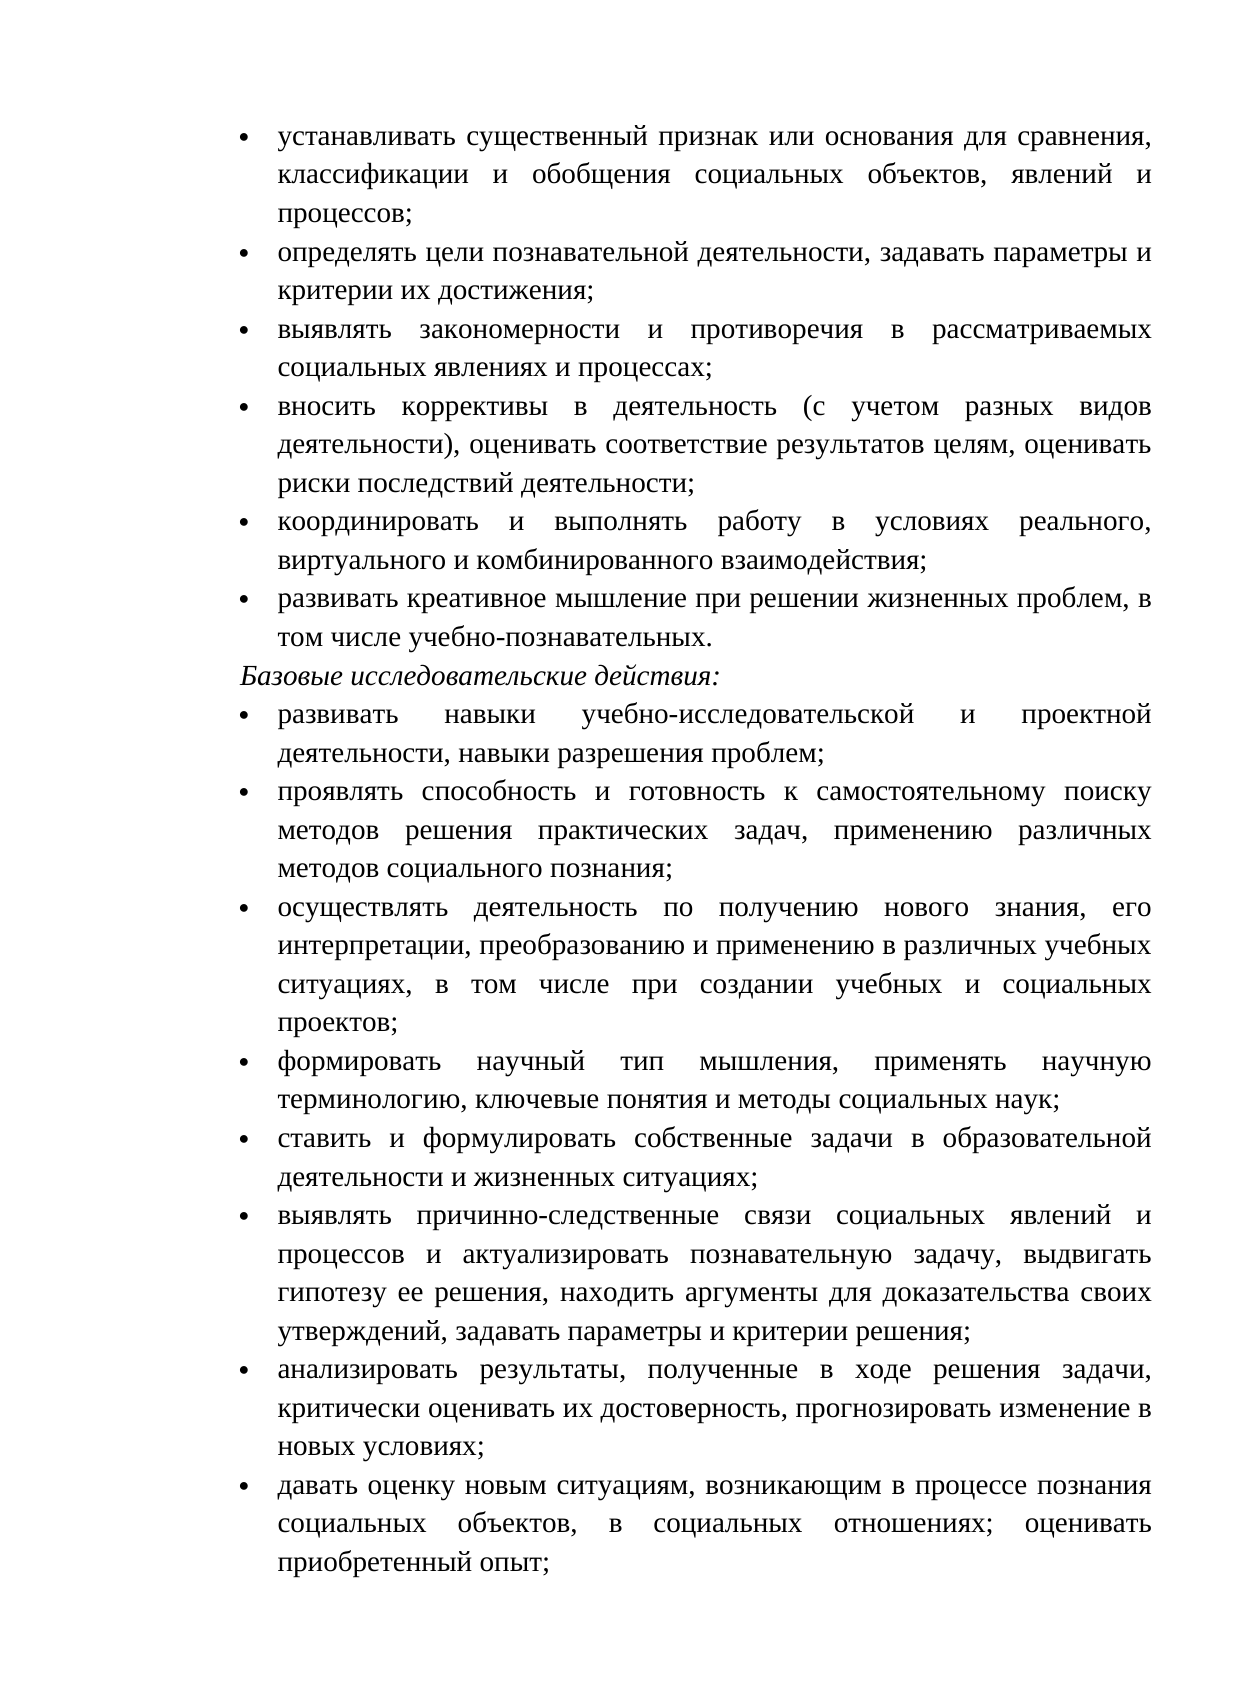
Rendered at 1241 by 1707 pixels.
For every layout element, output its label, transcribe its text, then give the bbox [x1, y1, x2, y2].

list выявлять причинно-следственные связи социальных явлений и процессов и актуализировать познавательную задачу, выдвигать гипотезу ее решения, находить аргументы для доказательства своих утверждений, задавать параметры и критерии решения; [240, 1197, 1152, 1346]
list определять цели познавательной деятельности, задавать параметры и критерии их достижения; [240, 234, 1152, 306]
list осуществлять деятельность по получению нового знания, его интерпретации, преобразованию и применению в различных учебных ситуациях, в том числе при создании учебных и социальных проектов; [240, 889, 1152, 1038]
list проявлять способность и готовность к самостоятельному поиску методов решения практических задач, применению различных методов социального познания; [240, 773, 1152, 884]
list давать оценку новым ситуациям, возникающим в процессе познания социальных объектов, в социальных отношениях; оценивать приобретенный опыт; [240, 1467, 1152, 1578]
text Базовые исследовательские действия: [177, 658, 1152, 691]
list анализировать результаты, полученные в ходе решения задачи, критически оценивать их достоверность, прогнозировать изменение в новых условиях; [240, 1351, 1152, 1462]
list вносить коррективы в деятельность (с учетом разных видов деятельности), оценивать соответствие результатов целям, оценивать риски последствий деятельности; [240, 388, 1152, 498]
list устанавливать существенный признак или основания для сравнения, классификации и обобщения социальных объектов, явлений и процессов; [240, 118, 1152, 229]
list развивать навыки учебно-исследовательской и проектной деятельности, навыки разрешения проблем; [240, 696, 1152, 768]
list развивать креативное мышление при решении жизненных проблем, в том числе учебно-познавательных. [240, 581, 1152, 653]
list формировать научный тип мышления, применять научную терминологию, ключевые понятия и методы социальных наук; [240, 1043, 1152, 1115]
list координировать и выполнять работу в условиях реального, виртуального и комбинированного взаимодействия; [240, 503, 1152, 576]
list ставить и формулировать собственные задачи в образовательной деятельности и жизненных ситуациях; [240, 1120, 1152, 1192]
list выявлять закономерности и противоречия в рассматриваемых социальных явлениях и процессах; [240, 311, 1152, 383]
